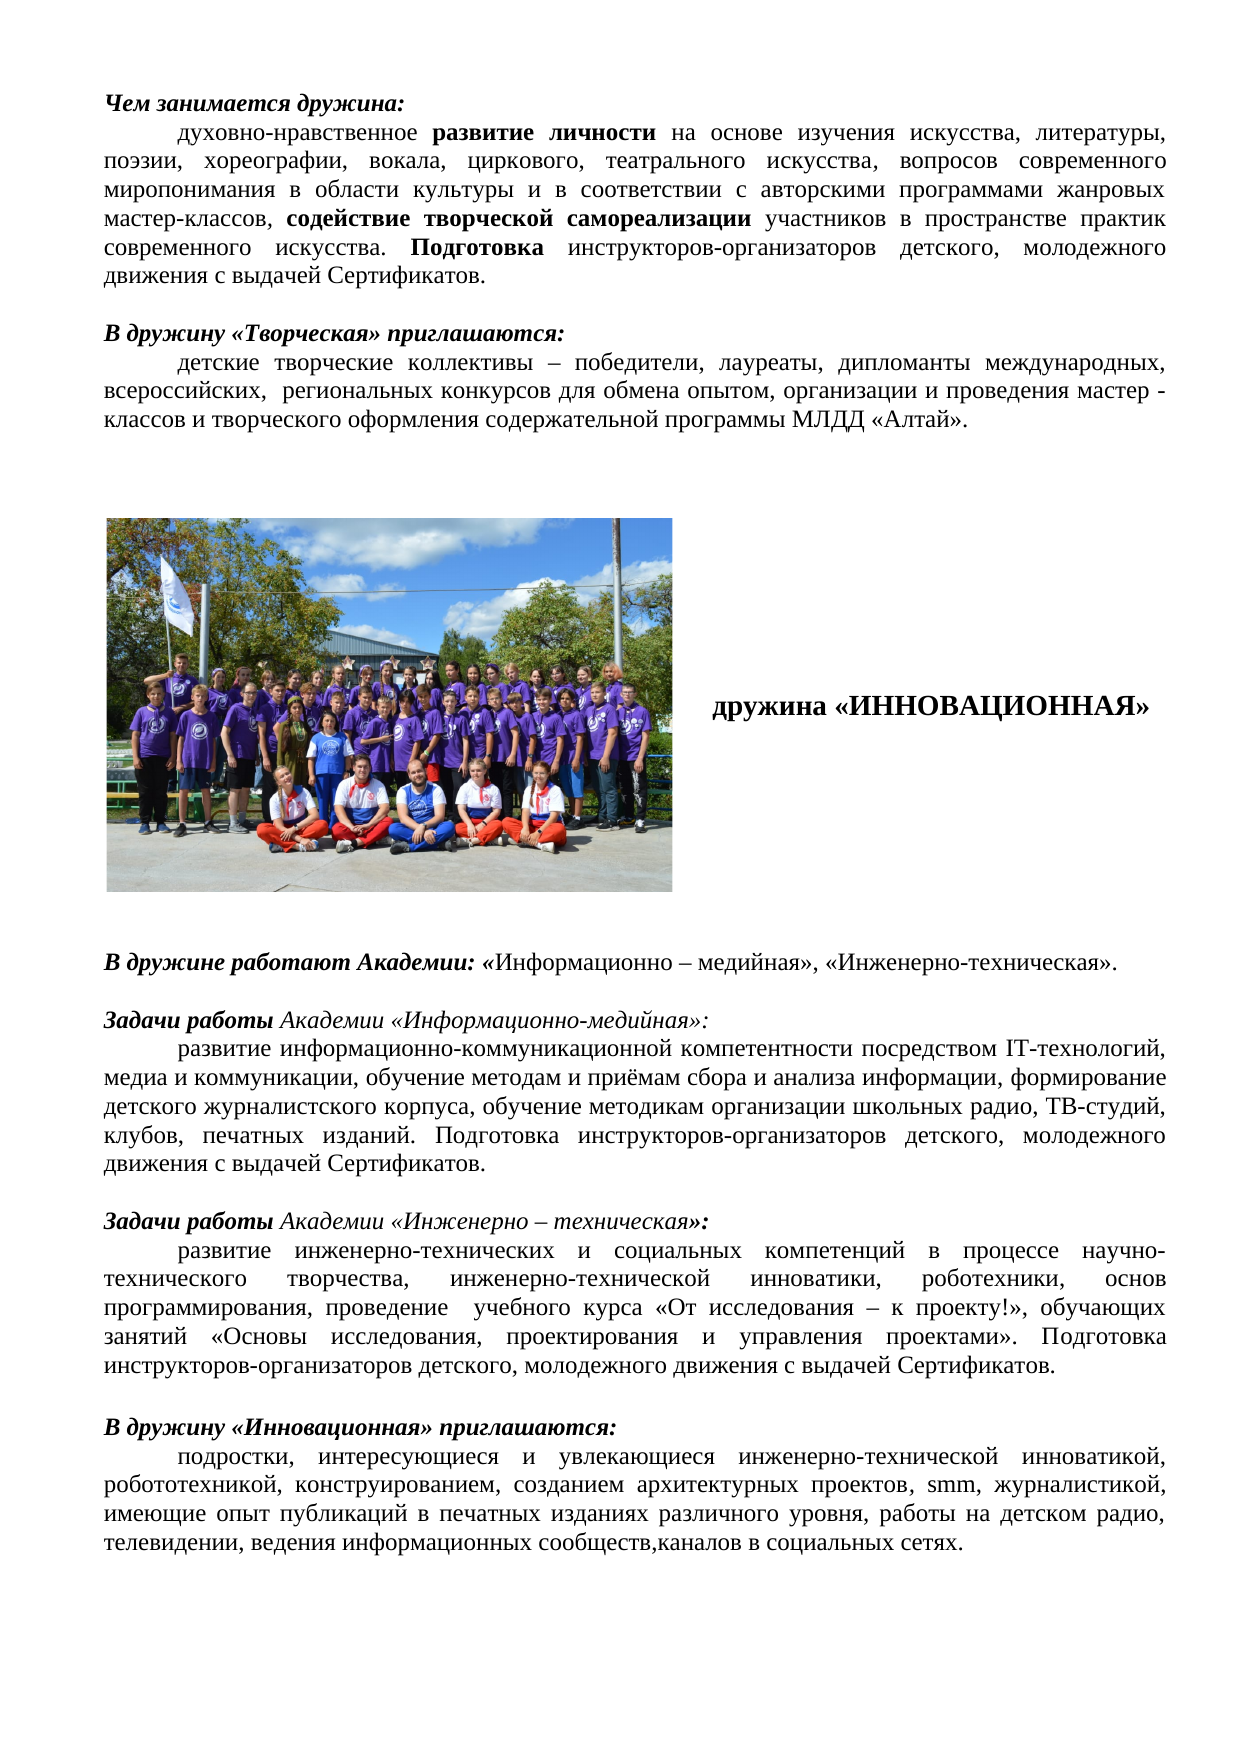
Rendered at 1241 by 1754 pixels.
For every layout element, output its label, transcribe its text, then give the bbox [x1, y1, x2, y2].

text В дружину «Инновационная» приглашаются: [103, 1412, 1167, 1441]
text развитие инженерно-технических и социальных компетенций в процессе научно-технического творчества, инженерно-технической инноватики, роботехники, основ программирования, проведение учебного курса «От исследования – к проекту!», обучающих занятий «Основы исследования, проектирования и управления проектами». Подготовка инструкторов-организаторов детского, молодежного движения с выдачей Сертификатов. [103, 1235, 1167, 1378]
text духовно-нравственное развитие личности на основе изучения искусства, литературы, поэзии, хореографии, вокала, циркового, театрального искусства, вопросов современного миропонимания в области культуры и в соответствии с авторскими программами жанровых мастер-классов, содействие творческой самореализации участников в пространстве практик современного искусства. Подготовка инструкторов-организаторов детского, молодежного движения с выдачей Сертификатов. [103, 117, 1167, 289]
text В дружину «Творческая» приглашаются: [103, 318, 1167, 347]
text подростки, интересующиеся и увлекающиеся инженерно-технической инноватикой, робототехникой, конструированием, созданием архитектурных проектов, smm, журналистикой, имеющие опыт публикаций в печатных изданиях различного уровня, работы на детском радио, телевидении, ведения информационных сообществ,каналов в социальных сетях. [103, 1441, 1167, 1556]
text В дружине работают Академии: «Информационно – медийная», «Инженерно-техническая». [103, 947, 1167, 976]
text Чем занимается дружина: [103, 88, 1167, 117]
text Задачи работы Академии «Инженерно – техническая»: [103, 1206, 1167, 1235]
text дружина «ИННОВАЦИОННАЯ» [673, 688, 1167, 721]
text Задачи работы Академии «Информационно-медийная»: [103, 1005, 1167, 1033]
text развитие информационно-коммуникационной компетентности посредством IT-технологий, медиа и коммуникации, обучение методам и приёмам сбора и анализа информации, формирование детского журналистского корпуса, обучение методикам организации школьных радио, ТВ-студий, клубов, печатных изданий. Подготовка инструкторов-организаторов детского, молодежного движения с выдачей Сертификатов. [103, 1033, 1167, 1177]
text детские творческие коллективы – победители, лауреаты, дипломанты международных, всероссийских, региональных конкурсов для обмена опытом, организации и проведения мастер - классов и творческого оформления содержательной программы МЛДД «Алтай». [103, 347, 1167, 433]
picture [106, 518, 673, 892]
